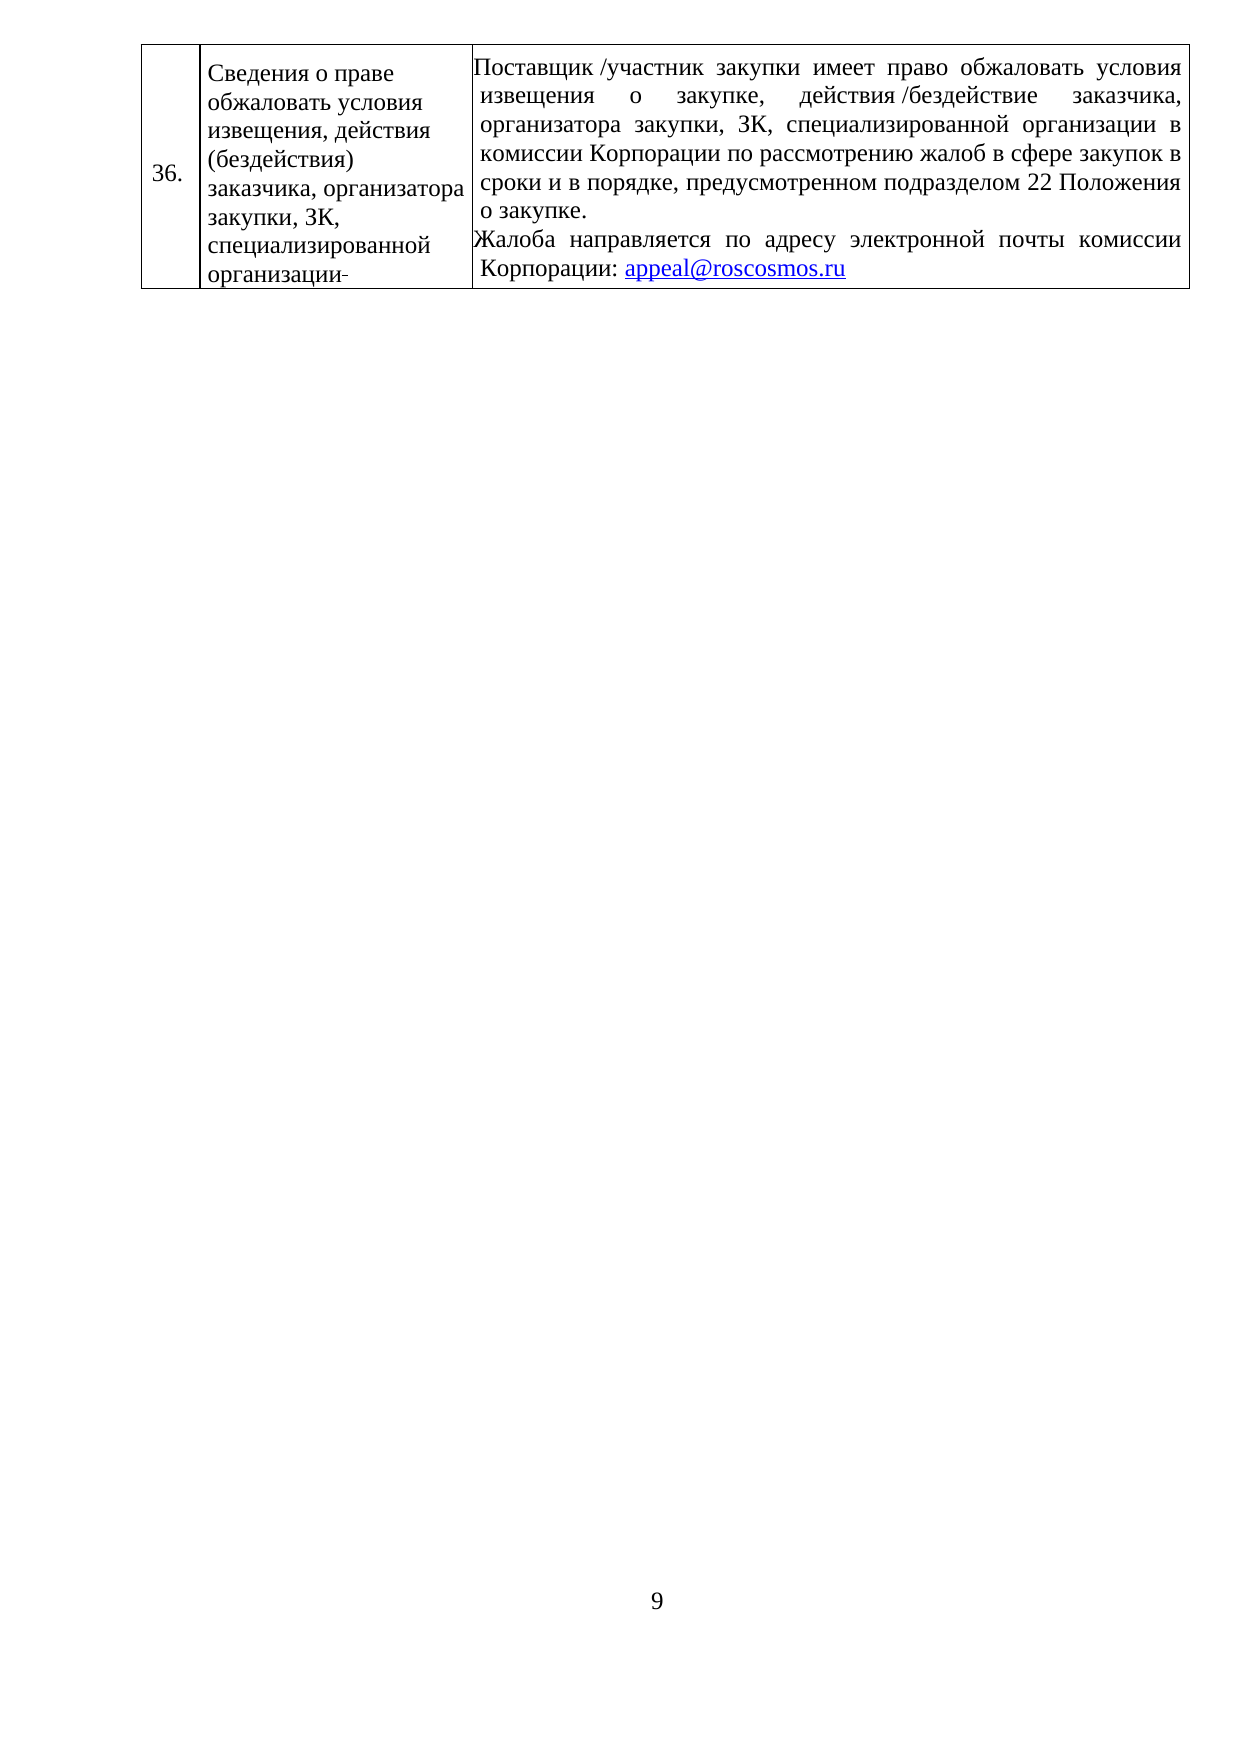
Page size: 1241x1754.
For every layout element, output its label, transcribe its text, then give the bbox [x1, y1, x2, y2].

table_cell [142, 45, 199, 288]
table_cell Поставщик /участник закупки имеет право обжаловать условия извещения о закупке, действия /бездействие заказчика, организатора закупки, ЗК, специализированной организации в комиссии Корпорации по рассмотрению жалоб в сфере закупок в сроки и в порядке, предусмотренном подразделом 22 Положения о закупке. Жалоба направляется по адресу электронной почты комиссии Корпорации: appeal@roscosmos.ru [473, 45, 1189, 288]
table_cell Сведения о праве обжаловать условия извещения, действия (бездействия) заказчика, организатора закупки, ЗК, специализированной организации [201, 45, 472, 288]
